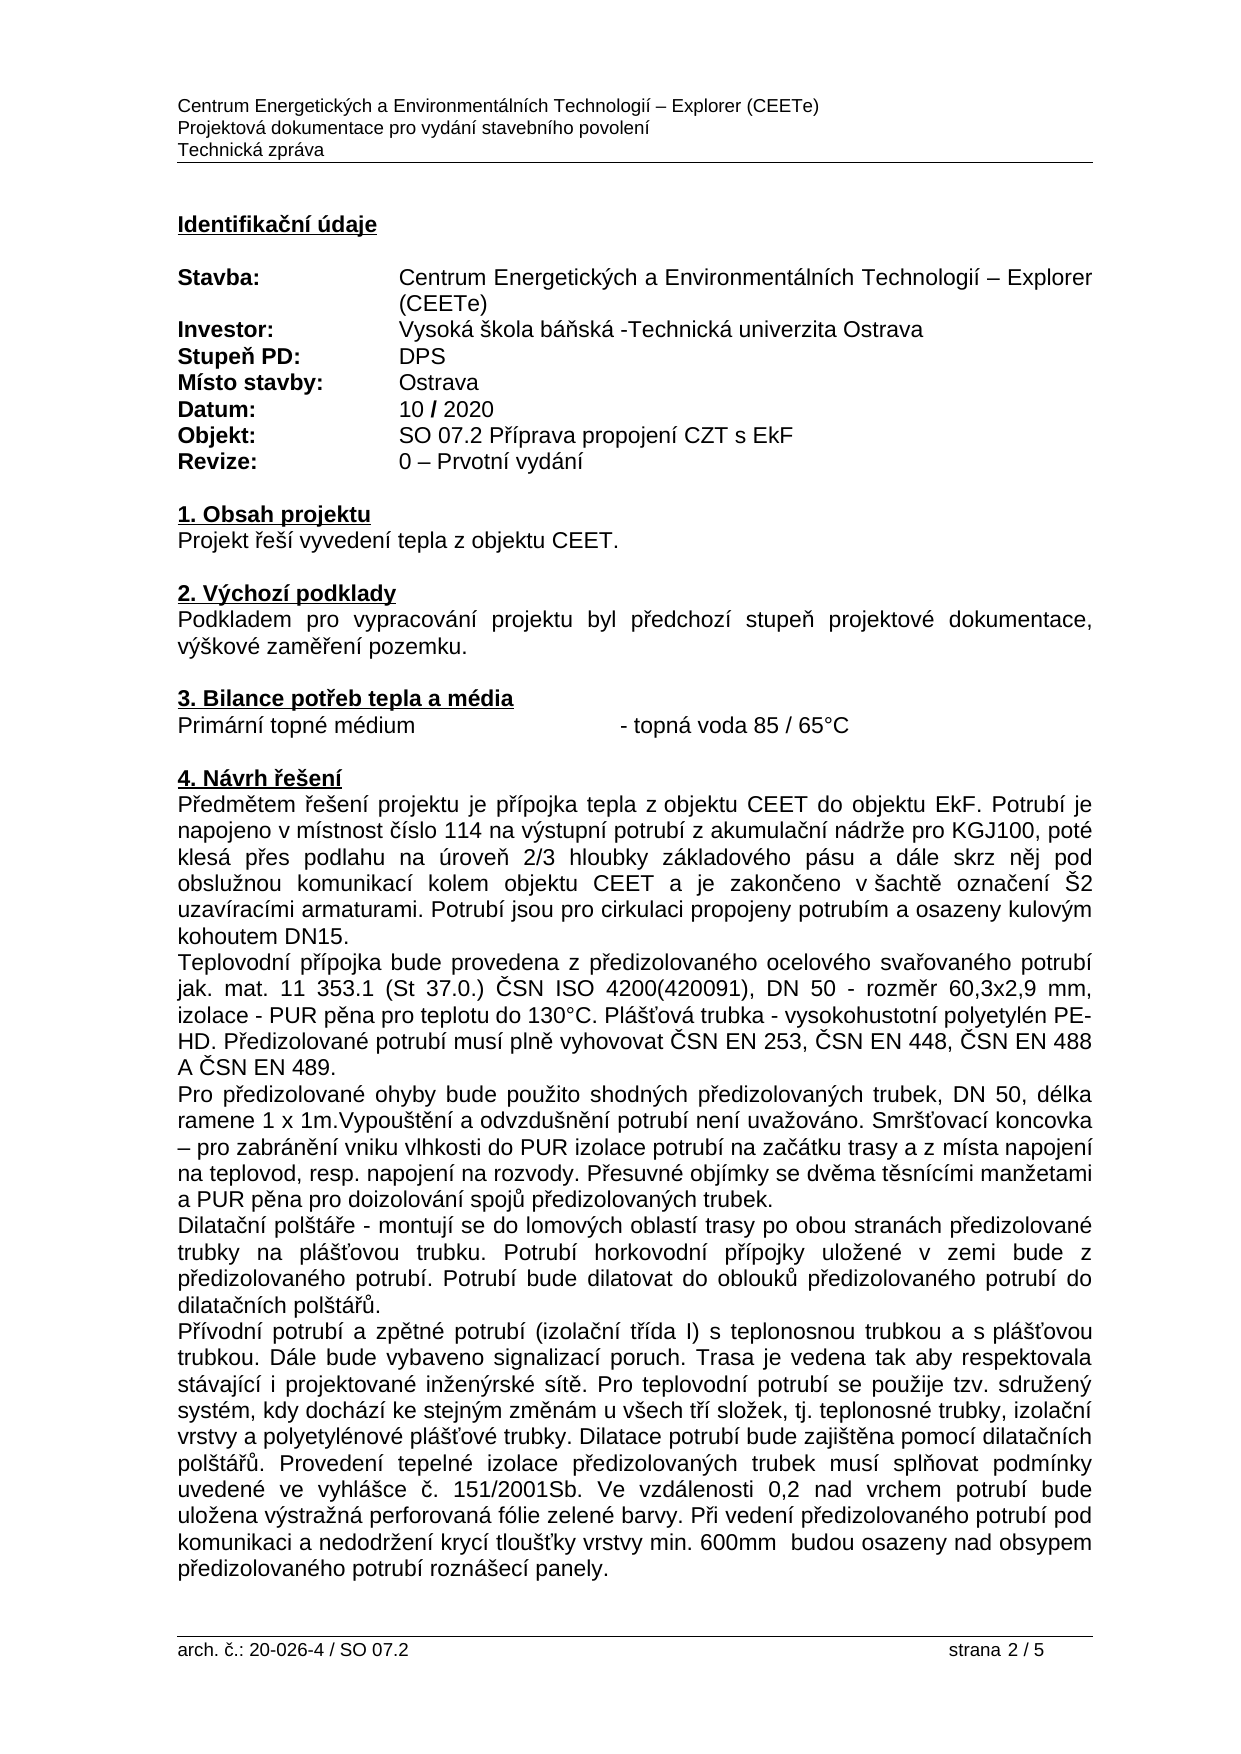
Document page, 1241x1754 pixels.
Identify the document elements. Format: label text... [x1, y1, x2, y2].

text Stupeň PD: DPS [177, 343, 1093, 369]
text Teplovodní přípojka bude provedena z předizolovaného ocelového svařovaného potrubí jak. mat. 11 353.1 (St 37.0.) ČSN ISO 4200(420091), DN 50 - rozměr 60,3x2,9 mm, izolace - PUR pěna pro teplotu do 130°C. Plášťová trubka - vysokohustotní polyetylén PE-HD. Předizolované potrubí musí plně vyhovovat ČSN EN 253, ČSN EN 448, ČSN EN 488 A ČSN EN 489. [177, 949, 1093, 1081]
text Dilatační polštáře - montují se do lomových oblastí trasy po obou stranách předizolované trubky na plášťovou trubku. Potrubí horkovodní přípojky uložené v zemi bude z předizolovaného potrubí. Potrubí bude dilatovat do oblouků předizolovaného potrubí do dilatačních polštářů. [177, 1212, 1093, 1318]
text Identifikační údaje [177, 211, 1093, 237]
text 2. Výchozí podklady [177, 580, 1093, 606]
text Podkladem pro vypracování projektu byl předchozí stupeň projektové dokumentace, výškové zaměření pozemku. [177, 606, 1093, 659]
text Revize: 0 – Prvotní vydání [177, 448, 1093, 474]
text Primární topné médium - topná voda 85 / 65°C [177, 712, 1093, 738]
text 1. Obsah projektu [177, 501, 1093, 527]
text 3. Bilance potřeb tepla a média [177, 685, 1093, 712]
text Projekt řeší vyvedení tepla z objektu CEET. [177, 527, 1093, 554]
text Investor: Vysoká škola báňská -Technická univerzita Ostrava [177, 316, 1093, 343]
text Stavba: Centrum Energetických a Environmentálních Technologií – Explorer (CEETe) [177, 264, 1093, 316]
text Přívodní potrubí a zpětné potrubí (izolační třída I) s teplonosnou trubkou a s plášťovou trubkou. Dále bude vybaveno signalizací poruch. Trasa je vedena tak aby respektovala stávající i projektované inženýrské sítě. Pro teplovodní potrubí se použije tzv. sdružený systém, kdy dochází ke stejným změnám u všech tří složek, tj. teplonosné trubky, izolační vrstvy a polyetylénové plášťové trubky. Dilatace potrubí bude zajištěna pomocí dilatačních polštářů. Provedení tepelné izolace předizolovaných trubek musí splňovat podmínky uvedené ve vyhlášce č. 151/2001Sb. Ve vzdálenosti 0,2 nad vrchem potrubí bude uložena výstražná perforovaná fólie zelené barvy. Při vedení předizolovaného potrubí pod komunikaci a nedodržení krycí tloušťky vrstvy min. 600mm budou osazeny nad obsypem předizolovaného potrubí roznášecí panely. [177, 1318, 1093, 1581]
text Pro předizolované ohyby bude použito shodných předizolovaných trubek, DN 50, délka ramene 1 x 1m.Vypouštění a odvzdušnění potrubí není uvažováno. Smršťovací koncovka – pro zabránění vniku vlhkosti do PUR izolace potrubí na začátku trasy a z místa napojení na teplovod, resp. napojení na rozvody. Přesuvné objímky se dvěma těsnícími manžetami a PUR pěna pro doizolování spojů předizolovaných trubek. [177, 1081, 1093, 1212]
text Předmětem řešení projektu je přípojka tepla z objektu CEET do objektu EkF. Potrubí je napojeno v místnost číslo 114 na výstupní potrubí z akumulační nádrže pro KGJ100, poté klesá přes podlahu na úroveň 2/3 hloubky základového pásu a dále skrz něj pod obslužnou komunikací kolem objektu CEET a je zakončeno v šachtě označení Š2 uzavíracími armaturami. Potrubí jsou pro cirkulaci propojeny potrubím a osazeny kulovým kohoutem DN15. [177, 791, 1093, 949]
text 4. Návrh řešení [177, 764, 1093, 791]
text Objekt: SO 07.2 Příprava propojení CZT s EkF [177, 422, 1093, 448]
text Datum: 10 / 2020 [177, 396, 1093, 422]
text Místo stavby: Ostrava [177, 369, 1093, 396]
